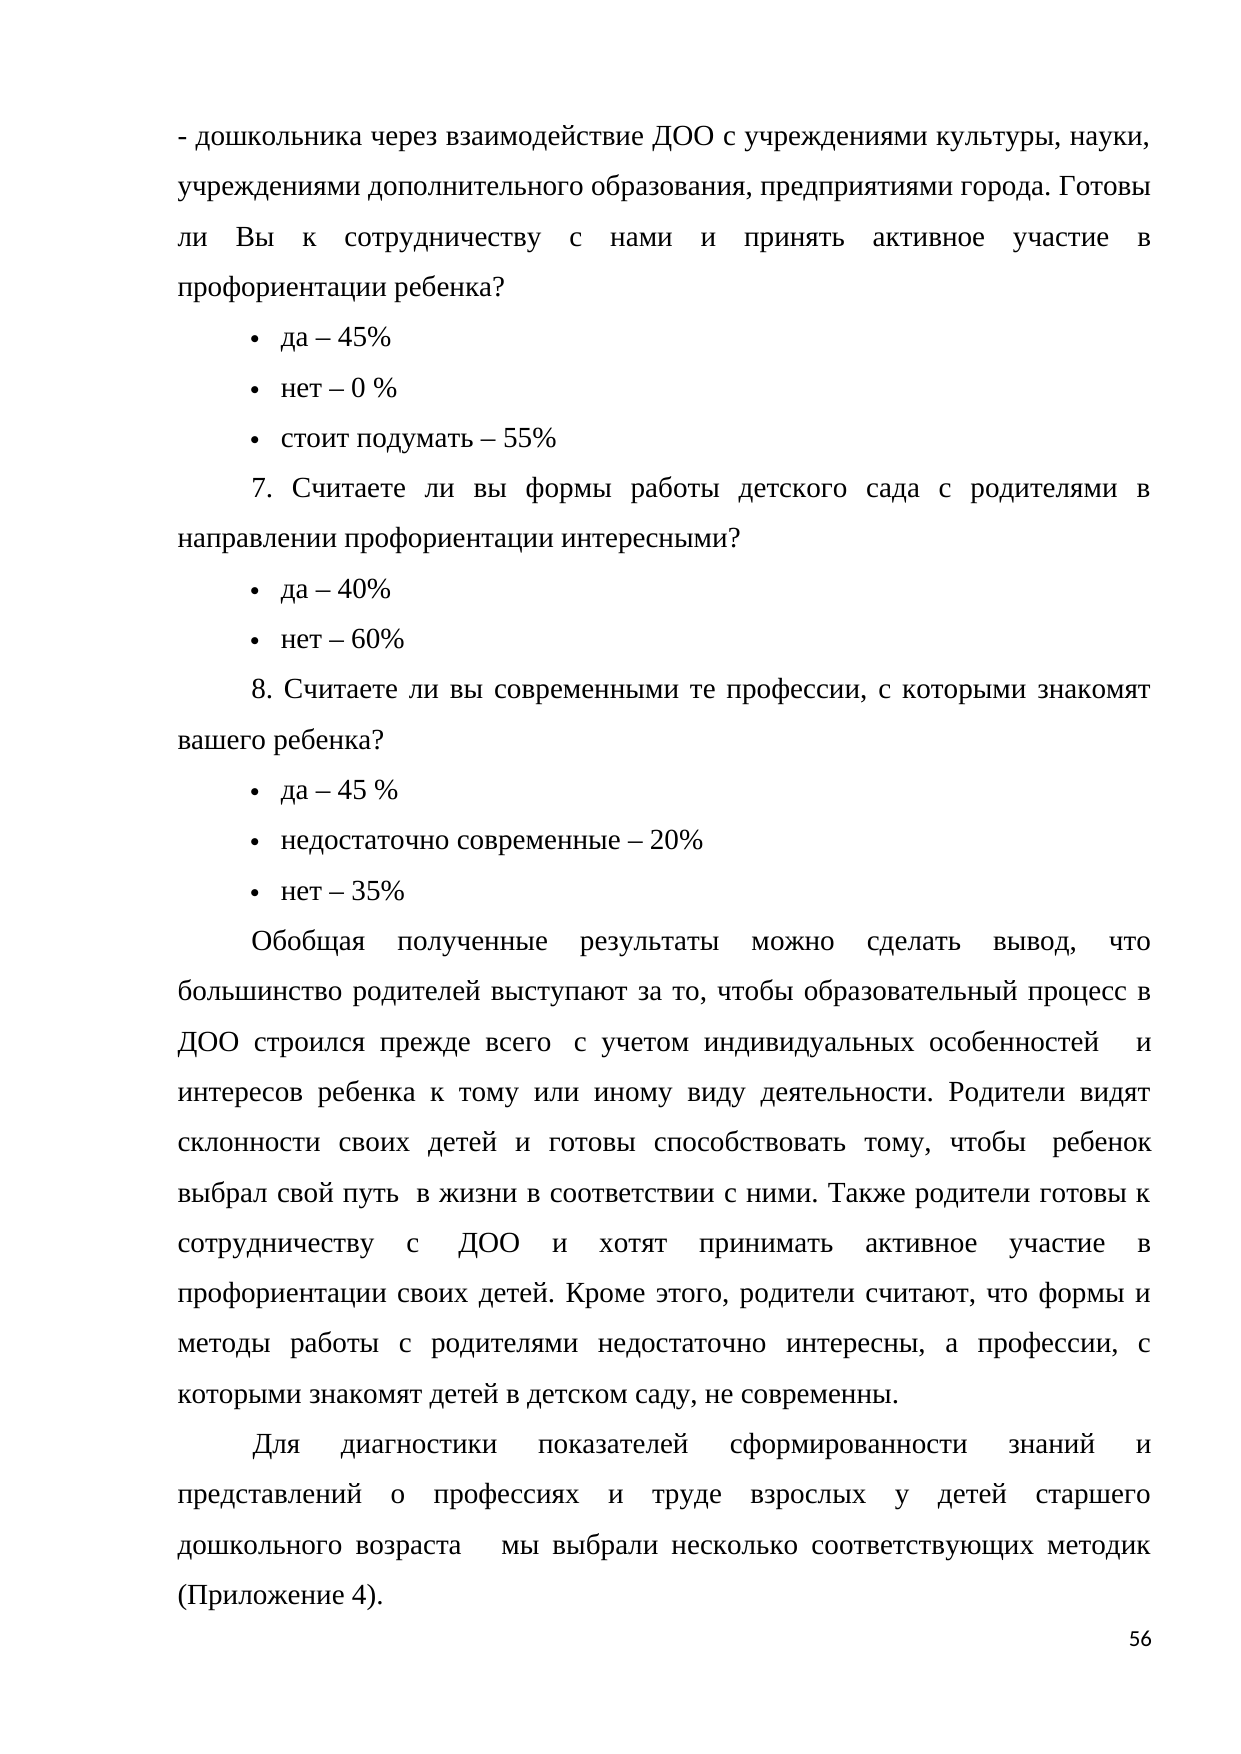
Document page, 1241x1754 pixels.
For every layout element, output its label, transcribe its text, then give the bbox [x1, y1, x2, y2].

text 7. Считаете ли вы формы работы детского сада с родителями в направлении профориентации интересными? [177, 470, 1152, 554]
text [177, 118, 1152, 303]
list да – 45% [177, 319, 1152, 353]
text Обобщая полученные результаты можно сделать вывод, что большинство родителей выступают за то, чтобы образовательный процесс в ДОО строился прежде всего с учетом индивидуальных особенностей и интересов ребенка к тому или иному виду деятельности. Родители видят склонности своих детей и готовы способствовать тому, чтобы ребенок выбрал свой путь в жизни в соответствии с ними. Также родители готовы к сотрудничеству с ДОО и хотят принимать активное участие в профориентации своих детей. Кроме этого, родители считают, что формы и методы работы с родителями недостаточно интересны, а профессии, с которыми знакомят детей в детском саду, не современны. [177, 923, 1152, 1409]
list недостаточно современные – 20% [177, 822, 1152, 856]
text Для диагностики показателей сформированности знаний и представлений о профессиях и труде взрослых у детей старшего дошкольного возраста мы выбрали несколько соответствующих методик (Приложение 4). [177, 1426, 1152, 1611]
list нет – 60% [177, 621, 1152, 655]
text 8. Считаете ли вы современными те профессии, с которыми знакомят вашего ребенка? [177, 672, 1152, 755]
list нет – 35% [177, 873, 1152, 906]
list да – 40% [177, 571, 1152, 604]
list да – 45 % [177, 772, 1152, 806]
list нет – 0 % [177, 370, 1152, 403]
list стоит подумать – 55% [177, 420, 1152, 453]
